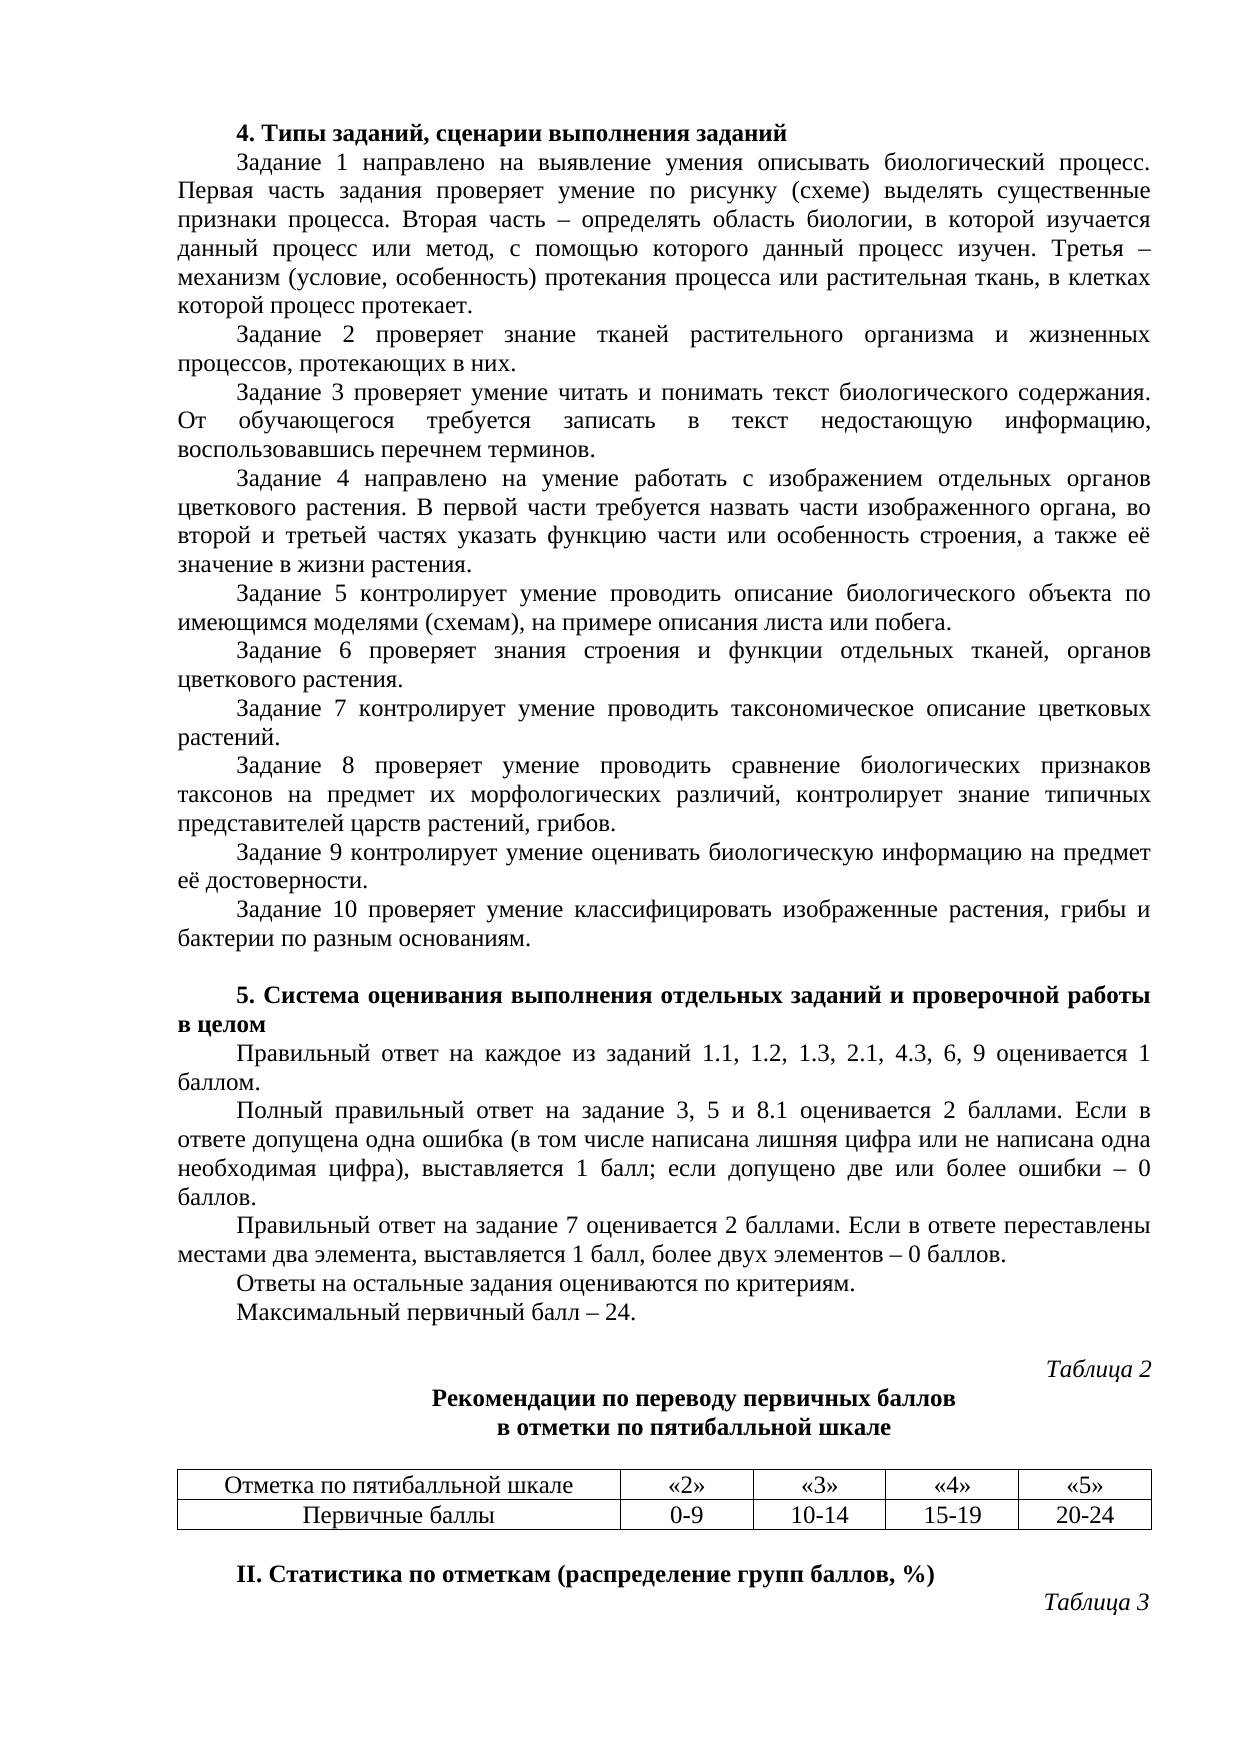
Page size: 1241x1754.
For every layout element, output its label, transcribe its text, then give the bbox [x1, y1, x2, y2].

table_cell 10-14 [754, 1500, 885, 1529]
text Рекомендации по переводу первичных баллов [177, 1383, 1152, 1412]
text Задание 10 проверяет умение классифицировать изображенные растения, грибы и бактерии по разным основаниям. [177, 894, 1152, 952]
table_header «2» [621, 1470, 753, 1499]
text 5. Система оценивания выполнения отдельных заданий и проверочной работы в целом [177, 981, 1152, 1038]
table_header Отметка по пятибалльной шкале [178, 1470, 620, 1499]
text Задание 9 контролирует умение оценивать биологическую информацию на предмет её достоверности. [177, 837, 1152, 894]
text Задание 4 направлено на умение работать с изображением отдельных органов цветкового растения. В первой части требуется назвать части изображенного органа, во второй и третьей частях указать функцию части или особенность строения, а также её значение в жизни растения. [177, 463, 1152, 578]
table_cell 15-19 [886, 1500, 1018, 1529]
text Задание 8 проверяет умение проводить сравнение биологических признаков таксонов на предмет их морфологических различий, контролирует знание типичных представителей царств растений, грибов. [177, 751, 1152, 837]
text Максимальный первичный балл – 24. [177, 1297, 1152, 1326]
text Задание 2 проверяет знание тканей растительного организма и жизненных процессов, протекающих в них. [177, 319, 1152, 377]
text Полный правильный ответ на задание 3, 5 и 8.1 оценивается 2 баллами. Если в ответе допущена одна ошибка (в том числе написана лишняя цифра или не написана одна необходимая цифра), выставляется 1 балл; если допущено две или более ошибки – 0 баллов. [177, 1096, 1152, 1211]
text Задание 5 контролирует умение проводить описание биологического объекта по имеющимся моделями (схемам), на примере описания листа или побега. [177, 578, 1152, 636]
text 4. Типы заданий, сценарии выполнения заданий [177, 118, 1152, 147]
text Задание 6 проверяет знания строения и функции отдельных тканей, органов цветкового растения. [177, 636, 1152, 693]
text Ответы на остальные задания оцениваются по критериям. [177, 1268, 1152, 1297]
text Задание 1 направлено на выявление умения описывать биологический процесс. Первая часть задания проверяет умение по рисунку (схеме) выделять существенные признаки процесса. Вторая часть – определять область биологии, в которой изучается данный процесс или метод, с помощью которого данный процесс изучен. Третья – механизм (условие, особенность) протекания процесса или растительная ткань, в клетках которой процесс протекает. [177, 147, 1152, 319]
text Задание 7 контролирует умение проводить таксономическое описание цветковых растений. [177, 693, 1152, 751]
table_cell 20-24 [1019, 1500, 1151, 1529]
table_header «5» [1019, 1470, 1151, 1499]
table_cell Первичные баллы [178, 1500, 620, 1529]
text Таблица 2 [177, 1354, 1152, 1383]
text в отметки по пятибалльной шкале [177, 1412, 1152, 1441]
table_header «3» [754, 1470, 885, 1499]
table_header «4» [886, 1470, 1018, 1499]
text Таблица 3 [236, 1587, 1152, 1616]
text II. Статистика по отметкам (распределение групп баллов, %) [177, 1559, 1152, 1587]
text Задание 3 проверяет умение читать и понимать текст биологического содержания. От обучающегося требуется записать в текст недостающую информацию, воспользовавшись перечнем терминов. [177, 377, 1152, 463]
table_cell 0-9 [621, 1500, 753, 1529]
text Правильный ответ на каждое из заданий 1.1, 1.2, 1.3, 2.1, 4.3, 6, 9 оценивается 1 баллом. [177, 1038, 1152, 1096]
text Правильный ответ на задание 7 оценивается 2 баллами. Если в ответе переставлены местами два элемента, выставляется 1 балл, более двух элементов – 0 баллов. [177, 1211, 1152, 1268]
